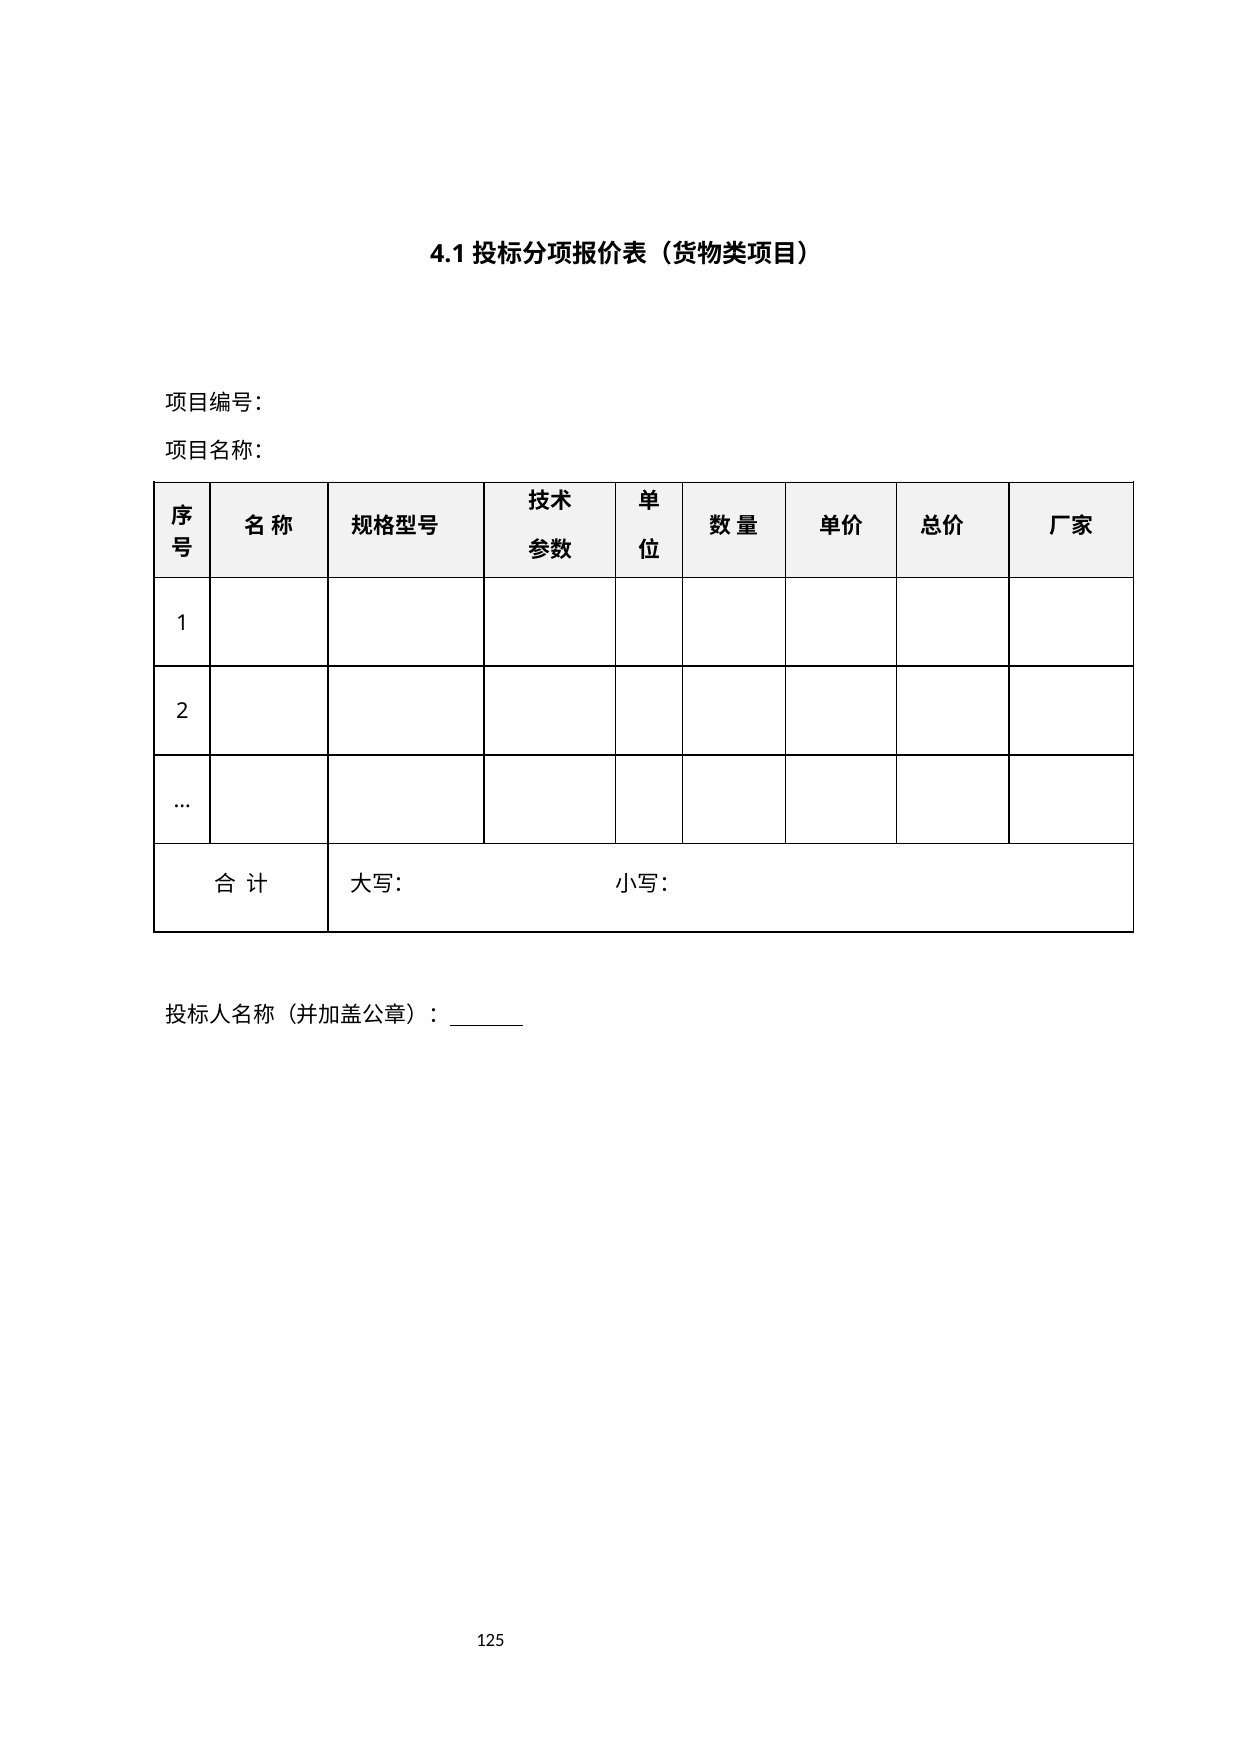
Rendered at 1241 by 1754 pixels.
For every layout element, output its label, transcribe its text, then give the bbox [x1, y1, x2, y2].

table_cell [616, 756, 682, 843]
table_cell [786, 667, 896, 754]
table_cell 大写： 小写： [329, 844, 1133, 931]
table_header 单 位 [616, 483, 682, 577]
table_cell [485, 756, 615, 843]
table_cell 1 [155, 578, 209, 665]
table_cell [616, 578, 682, 665]
table_cell [897, 756, 1008, 843]
table_cell [485, 667, 615, 754]
table_cell [897, 667, 1008, 754]
table_cell [329, 667, 483, 754]
table_cell [1010, 578, 1133, 665]
table_cell [1010, 756, 1133, 843]
table_cell [1010, 667, 1133, 754]
table_header 厂家 [1010, 483, 1133, 577]
table_header 数 量 [683, 483, 785, 577]
table_header 总价 [897, 483, 1008, 577]
text 投标人名称（并加盖公章）： [165, 997, 1087, 1029]
table_cell [786, 578, 896, 665]
table_cell [616, 667, 682, 754]
table_cell [683, 578, 785, 665]
table_cell [211, 756, 327, 843]
table_cell [329, 578, 483, 665]
table_header 序号 [155, 483, 209, 577]
table_cell [897, 578, 1008, 665]
table_header 规格型号 [329, 483, 483, 577]
table_cell 2 [155, 667, 209, 754]
table_cell [786, 756, 896, 843]
text 项目名称： [165, 433, 1087, 466]
table_cell [329, 756, 483, 843]
table_cell [211, 578, 327, 665]
table_cell [683, 756, 785, 843]
text 4.1 投标分项报价表（货物类项目） [165, 219, 1087, 284]
table_cell 合 计 [155, 844, 327, 931]
table_cell [211, 667, 327, 754]
table_header 名 称 [211, 483, 327, 577]
table_header 单价 [786, 483, 896, 577]
text 项目编号： [165, 385, 1087, 417]
table_cell [485, 578, 615, 665]
table_cell [683, 667, 785, 754]
table_cell … [155, 756, 209, 843]
table_header 技术 参数 [485, 483, 615, 577]
